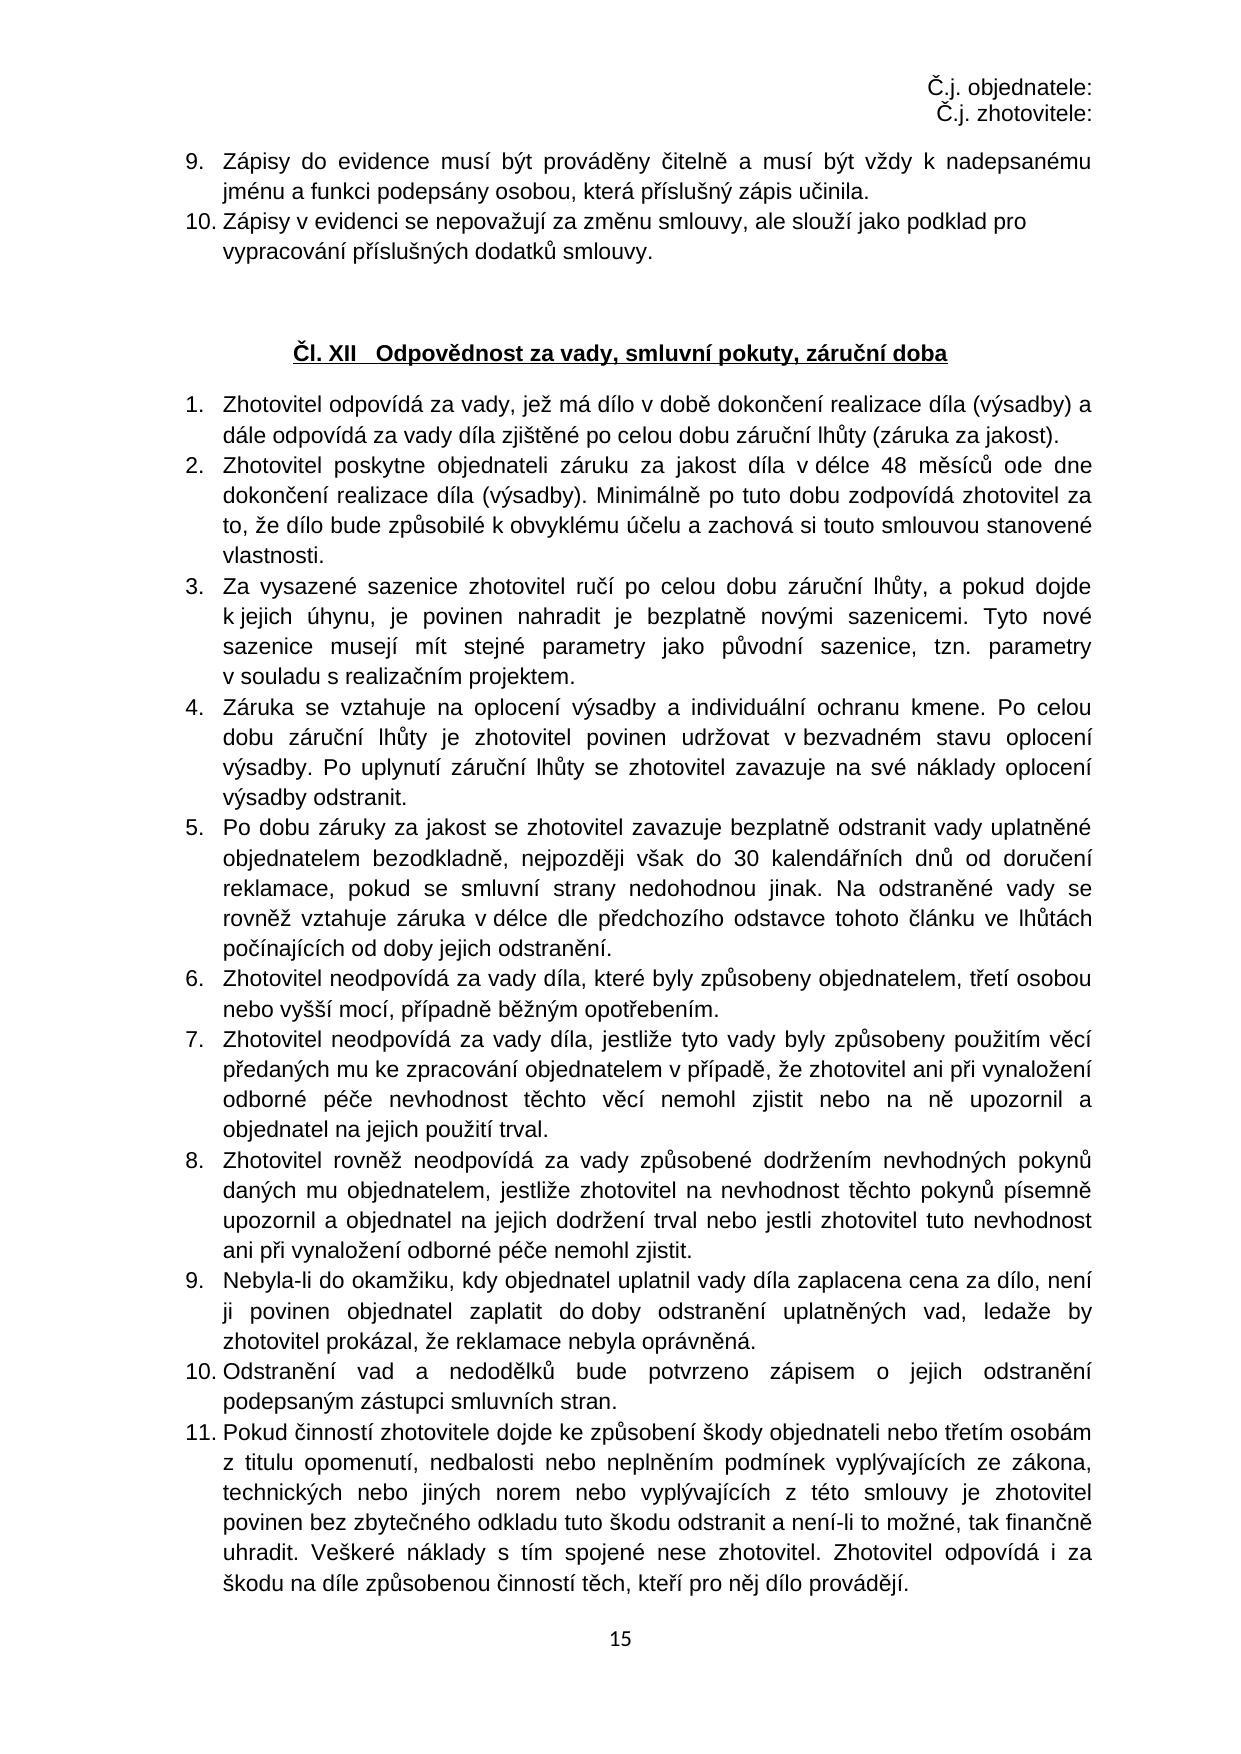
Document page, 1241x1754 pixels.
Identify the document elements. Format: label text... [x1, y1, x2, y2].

list Zhotovitel poskytne objednateli záruku za jakost díla v délce 48 měsíců ode dne dokončení realizace díla (výsadby). Minimálně po tuto dobu zodpovídá zhotovitel za to, že dílo bude způsobilé k obvyklému účelu a zachová si touto smlouvou stanovené vlastnosti. [185, 452, 1093, 569]
list Nebyla-li do okamžiku, kdy objednatel uplatnil vady díla zaplacena cena za dílo, není ji povinen objednatel zaplatit do doby odstranění uplatněných vad, ledaže by zhotovitel prokázal, že reklamace nebyla oprávněná. [185, 1267, 1093, 1354]
list Zhotovitel odpovídá za vady, jež má dílo v době dokončení realizace díla (výsadby) a dále odpovídá za vady díla zjištěné po celou dobu záruční lhůty (záruka za jakost). [185, 391, 1093, 448]
list Zhotovitel rovněž neodpovídá za vady způsobené dodržením nevhodných pokynů daných mu objednatelem, jestliže zhotovitel na nevhodnost těchto pokynů písemně upozornil a objednatel na jejich dodržení trval nebo jestli zhotovitel tuto nevhodnost ani při vynaložení odborné péče nemohl zjistit. [185, 1147, 1093, 1263]
list Záruka se vztahuje na oplocení výsadby a individuální ochranu kmene. Po celou dobu záruční lhůty je zhotovitel povinen udržovat v bezvadném stavu oplocení výsadby. Po uplynutí záruční lhůty se zhotovitel zavazuje na své náklady oplocení výsadby odstranit. [185, 693, 1093, 810]
list Po dobu záruky za jakost se zhotovitel zavazuje bezplatně odstranit vady uplatněné objednatelem bezodkladně, nejpozději však do 30 kalendářních dnů od doručení reklamace, pokud se smluvní strany nedohodnou jinak. Na odstraněné vady se rovněž vztahuje záruka v délce dle předchozího odstavce tohoto článku ve lhůtách počínajících od doby jejich odstranění. [185, 814, 1093, 961]
list Odstranění vad a nedodělků bude potvrzeno zápisem o jejich odstranění podepsaným zástupci smluvních stran. [185, 1358, 1093, 1414]
list Zápisy v evidenci se nepovažují za změnu smlouvy, ale slouží jako podklad pro vypracování příslušných dodatků smlouvy. [185, 208, 1093, 264]
list Za vysazené sazenice zhotovitel ručí po celou dobu záruční lhůty, a pokud dojde k jejich úhynu, je povinen nahradit je bezplatně novými sazenicemi. Tyto nové sazenice musejí mít stejné parametry jako původní sazenice, tzn. parametry v souladu s realizačním projektem. [185, 573, 1093, 689]
text Čl. XII Odpovědnost za vady, smluvní pokuty, záruční doba [148, 340, 1093, 367]
list Zhotovitel neodpovídá za vady díla, jestliže tyto vady byly způsobeny použitím věcí předaných mu ke zpracování objednatelem v případě, že zhotovitel ani při vynaložení odborné péče nevhodnost těchto věcí nemohl zjistit nebo na ně upozornil a objednatel na jejich použití trval. [185, 1026, 1093, 1143]
list Zhotovitel neodpovídá za vady díla, které byly způsobeny objednatelem, třetí osobou nebo vyšší mocí, případně běžným opotřebením. [185, 965, 1093, 1022]
list Pokud činností zhotovitele dojde ke způsobení škody objednateli nebo třetím osobám z titulu opomenutí, nedbalosti nebo neplněním podmínek vyplývajících ze zákona, technických nebo jiných norem nebo vyplývajících z této smlouvy je zhotovitel povinen bez zbytečného odkladu tuto škodu odstranit a není-li to možné, tak finančně uhradit. Veškeré náklady s tím spojené nese zhotovitel. Zhotovitel odpovídá i za škodu na díle způsobenou činností těch, kteří pro něj dílo provádějí. [185, 1418, 1093, 1596]
list Zápisy do evidence musí být prováděny čitelně a musí být vždy k nadepsanému jménu a funkci podepsány osobou, která příslušný zápis učinila. [185, 148, 1093, 204]
